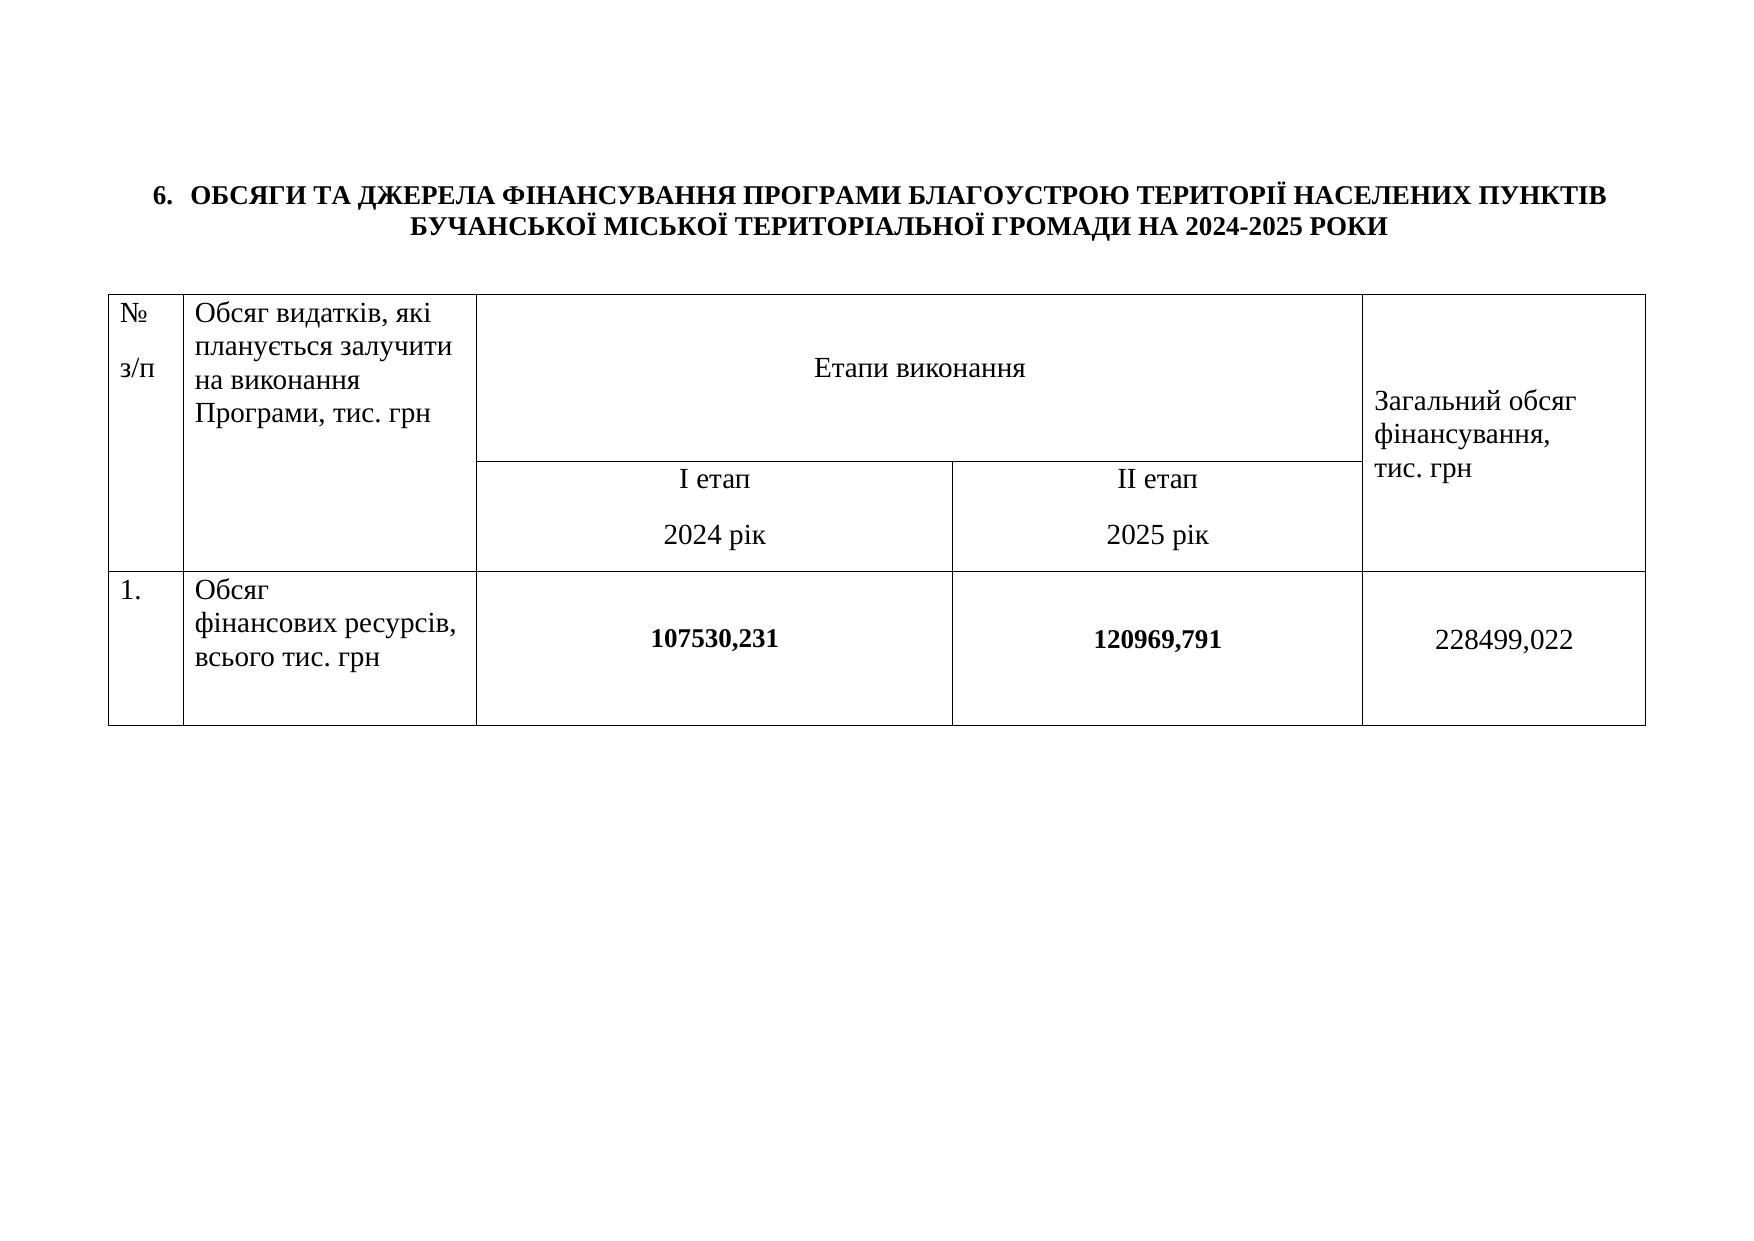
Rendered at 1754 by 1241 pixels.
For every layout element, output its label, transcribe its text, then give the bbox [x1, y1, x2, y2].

table_cell I етап 2024 рік [477, 462, 952, 571]
table_header ОБСЯГИ ТА ДЖЕРЕЛА ФІНАНСУВАННЯ ПРОГРАМИ БЛАГОУСТРОЮ ТЕРИТОРІЇ НАСЕЛЕНИХ ПУНКТІВ БУЧАНСЬКОЇ МІСЬКОЇ ТЕРИТОРІАЛЬНОЇ ГРОМАДИ НА 2024-2025 РОКИ [98, 179, 1626, 294]
table_cell 228499,022 [1363, 572, 1645, 725]
table_cell 120969,791 [953, 572, 1362, 725]
table_cell 107530,231 [477, 572, 952, 725]
table_header № з/п [109, 295, 183, 571]
table_header Обсяг видатків, які планується залучити на виконання Програми, тис. грн [184, 295, 476, 571]
table_cell 1. [109, 572, 183, 725]
table_header Етапи виконання [477, 295, 1362, 461]
table_cell Обсяг фінансових ресурсів, всього тис. грн [184, 572, 476, 725]
table_header Загальний обсяг фінансування, тис. грн [1363, 295, 1645, 571]
table_cell II етап 2025 рік [953, 462, 1362, 571]
